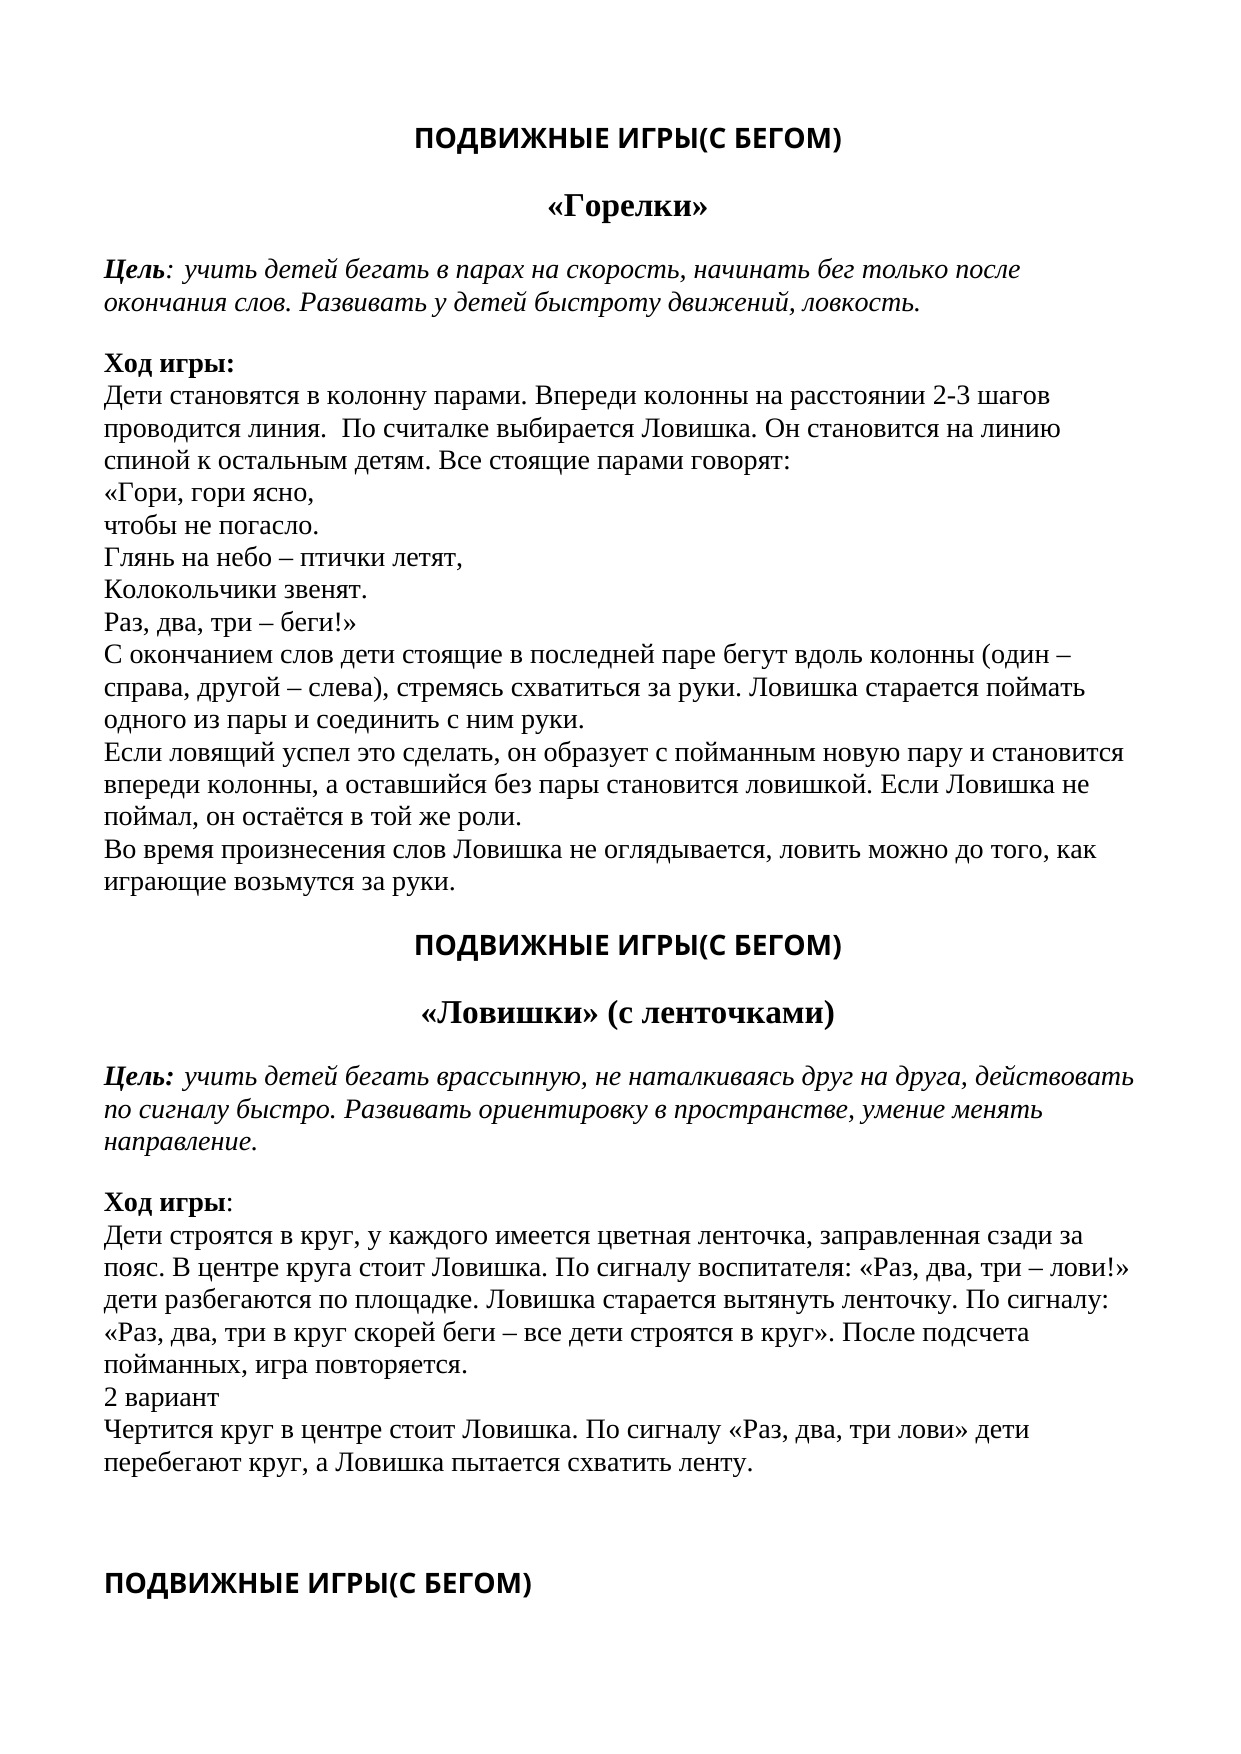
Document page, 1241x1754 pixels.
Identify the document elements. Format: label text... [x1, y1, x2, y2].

text Цель: учить детей бегать в парах на скорость, начинать бег только после окончания слов. Развивать у детей быстроту движений, ловкость. [103, 252, 1152, 317]
text «Ловишки» (с ленточками) [103, 992, 1152, 1031]
text ПОДВИЖНЫЕ ИГРЫ(С БЕГОМ) [103, 925, 1152, 964]
text Колокольчики звенят. [103, 573, 1152, 605]
text ПОДВИЖНЫЕ ИГРЫ(С БЕГОМ) [103, 118, 1152, 156]
text Чертится круг в центре стоит Ловишка. По сигналу «Раз, два, три лови» дети перебегают круг, а Ловишка пытается схватить ленту. [103, 1412, 1152, 1477]
text «Горелки» [103, 185, 1152, 223]
text Дети становятся в колонну парами. Впереди колонны на расстоянии 2-3 шагов проводится линия. По считалке выбирается Ловишка. Он становится на линию спиной к остальным детям. Все стоящие парами говорят: [103, 378, 1152, 475]
text 2 вариант [103, 1380, 1152, 1412]
text Ход игры: [103, 1185, 1152, 1218]
text Раз, два, три – беги!» [103, 605, 1152, 637]
text Цель: учить детей бегать врассыпную, не наталкиваясь друг на друга, действовать по сигналу быстро. Развивать ориентировку в пространстве, умение менять направление. [103, 1059, 1152, 1157]
text чтобы не погасло. [103, 508, 1152, 540]
text ПОДВИЖНЫЕ ИГРЫ(С БЕГОМ) [103, 1534, 1152, 1602]
text Дети строятся в круг, у каждого имеется цветная ленточка, заправленная сзади за пояс. В центре круга стоит Ловишка. По сигналу воспитателя: «Раз, два, три – лови!» дети разбегаются по площадке. Ловишка старается вытянуть ленточку. По сигналу: «Раз, два, три в круг скорей беги – все дети строятся в круг». После подсчета пойманных, игра повторяется. [103, 1218, 1152, 1380]
text Во время произнесения слов Ловишка не оглядывается, ловить можно до того, как играющие возьмутся за руки. [103, 832, 1152, 897]
text Глянь на небо – птички летят, [103, 540, 1152, 573]
text С окончанием слов дети стоящие в последней паре бегут вдоль колонны (один – справа, другой – слева), стремясь схватиться за руки. Ловишка старается поймать одного из пары и соединить с ним руки. [103, 637, 1152, 734]
text Если ловящий успел это сделать, он образует с пойманным новую пару и становится впереди колонны, а оставшийся без пары становится ловишкой. Если Ловишка не поймал, он остаётся в той же роли. [103, 734, 1152, 832]
text Ход игры: [103, 346, 1152, 378]
text «Гори, гори ясно, [103, 475, 1152, 508]
